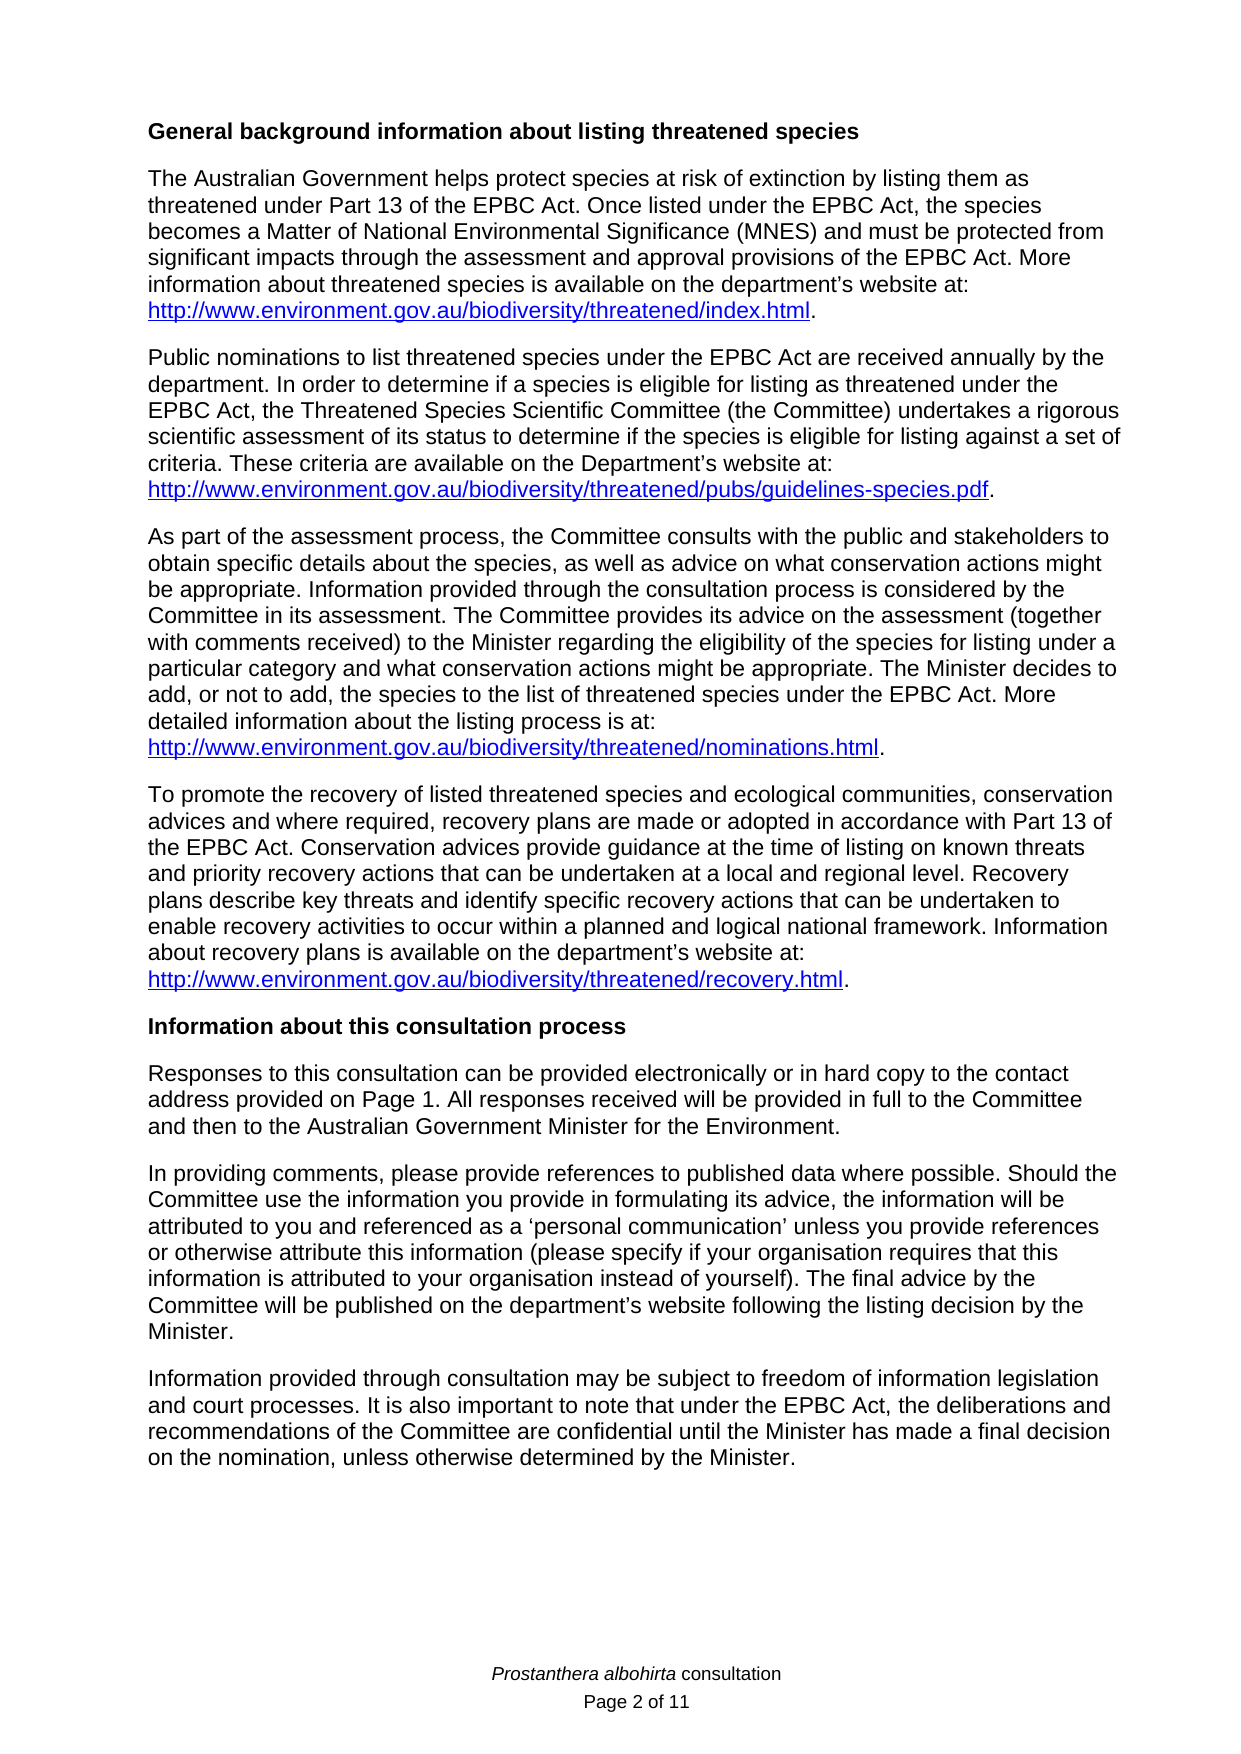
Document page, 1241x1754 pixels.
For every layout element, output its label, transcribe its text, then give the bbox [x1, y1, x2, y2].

text General background information about listing threatened species [148, 118, 1125, 144]
text The Australian Government helps protect species at risk of extinction by listing them as threatened under Part 13 of the EPBC Act. Once listed under the EPBC Act, the species becomes a Matter of National Environmental Significance (MNES) and must be protected from significant impacts through the assessment and approval provisions of the EPBC Act. More information about threatened species is available on the department’s website at: [148, 165, 1125, 297]
text Responses to this consultation can be provided electronically or in hard copy to the contact address provided on Page 1. All responses received will be provided in full to the Committee and then to the Australian Government Minister for the Environment. [148, 1060, 1125, 1139]
text Information about this consultation process [148, 1013, 1125, 1039]
text In providing comments, please provide references to published data where possible. Should the Committee use the information you provide in formulating its advice, the information will be attributed to you and referenced as a ‘personal communication’ unless you provide references or otherwise attribute this information (please specify if your organisation requires that this information is attributed to your organisation instead of yourself). The final advice by the Committee will be published on the department’s website following the listing decision by the Minister. [148, 1160, 1125, 1344]
text To promote the recovery of listed threatened species and ecological communities, conservation advices and where required, recovery plans are made or adopted in accordance with Part 13 of the EPBC Act. Conservation advices provide guidance at the time of listing on known threats and priority recovery actions that can be undertaken at a local and regional level. Recovery plans describe key threats and identify specific recovery actions that can be undertaken to enable recovery activities to occur within a planned and logical national framework. Information about recovery plans is available on the department’s website at: http://www.environment.gov.au/biodiversity/threatened/recovery.html. [148, 781, 1125, 992]
text Public nominations to list threatened species under the EPBC Act are received annually by the department. In order to determine if a species is eligible for listing as threatened under the EPBC Act, the Threatened Species Scientific Committee (the Committee) undertakes a rigorous scientific assessment of its status to determine if the species is eligible for listing against a set of criteria. These criteria are available on the Department’s website at: http://www.environment.gov.au/biodiversity/threatened/pubs/guidelines-species.pdf. [148, 344, 1125, 502]
text Information provided through consultation may be subject to freedom of information legislation and court processes. It is also important to note that under the EPBC Act, the deliberations and recommendations of the Committee are confidential until the Minister has made a final decision on the nomination, unless otherwise determined by the Minister. [148, 1365, 1125, 1471]
text http://www.environment.gov.au/biodiversity/threatened/index.html. [148, 297, 1125, 323]
text As part of the assessment process, the Committee consults with the public and stakeholders to obtain specific details about the species, as well as advice on what conservation actions might be appropriate. Information provided through the consultation process is considered by the Committee in its assessment. The Committee provides its advice on the assessment (together with comments received) to the Minister regarding the eligibility of the species for listing under a particular category and what conservation actions might be appropriate. The Minister decides to add, or not to add, the species to the list of threatened species under the EPBC Act. More detailed information about the listing process is at: http://www.environment.gov.au/biodiversity/threatened/nominations.html. [148, 523, 1125, 760]
